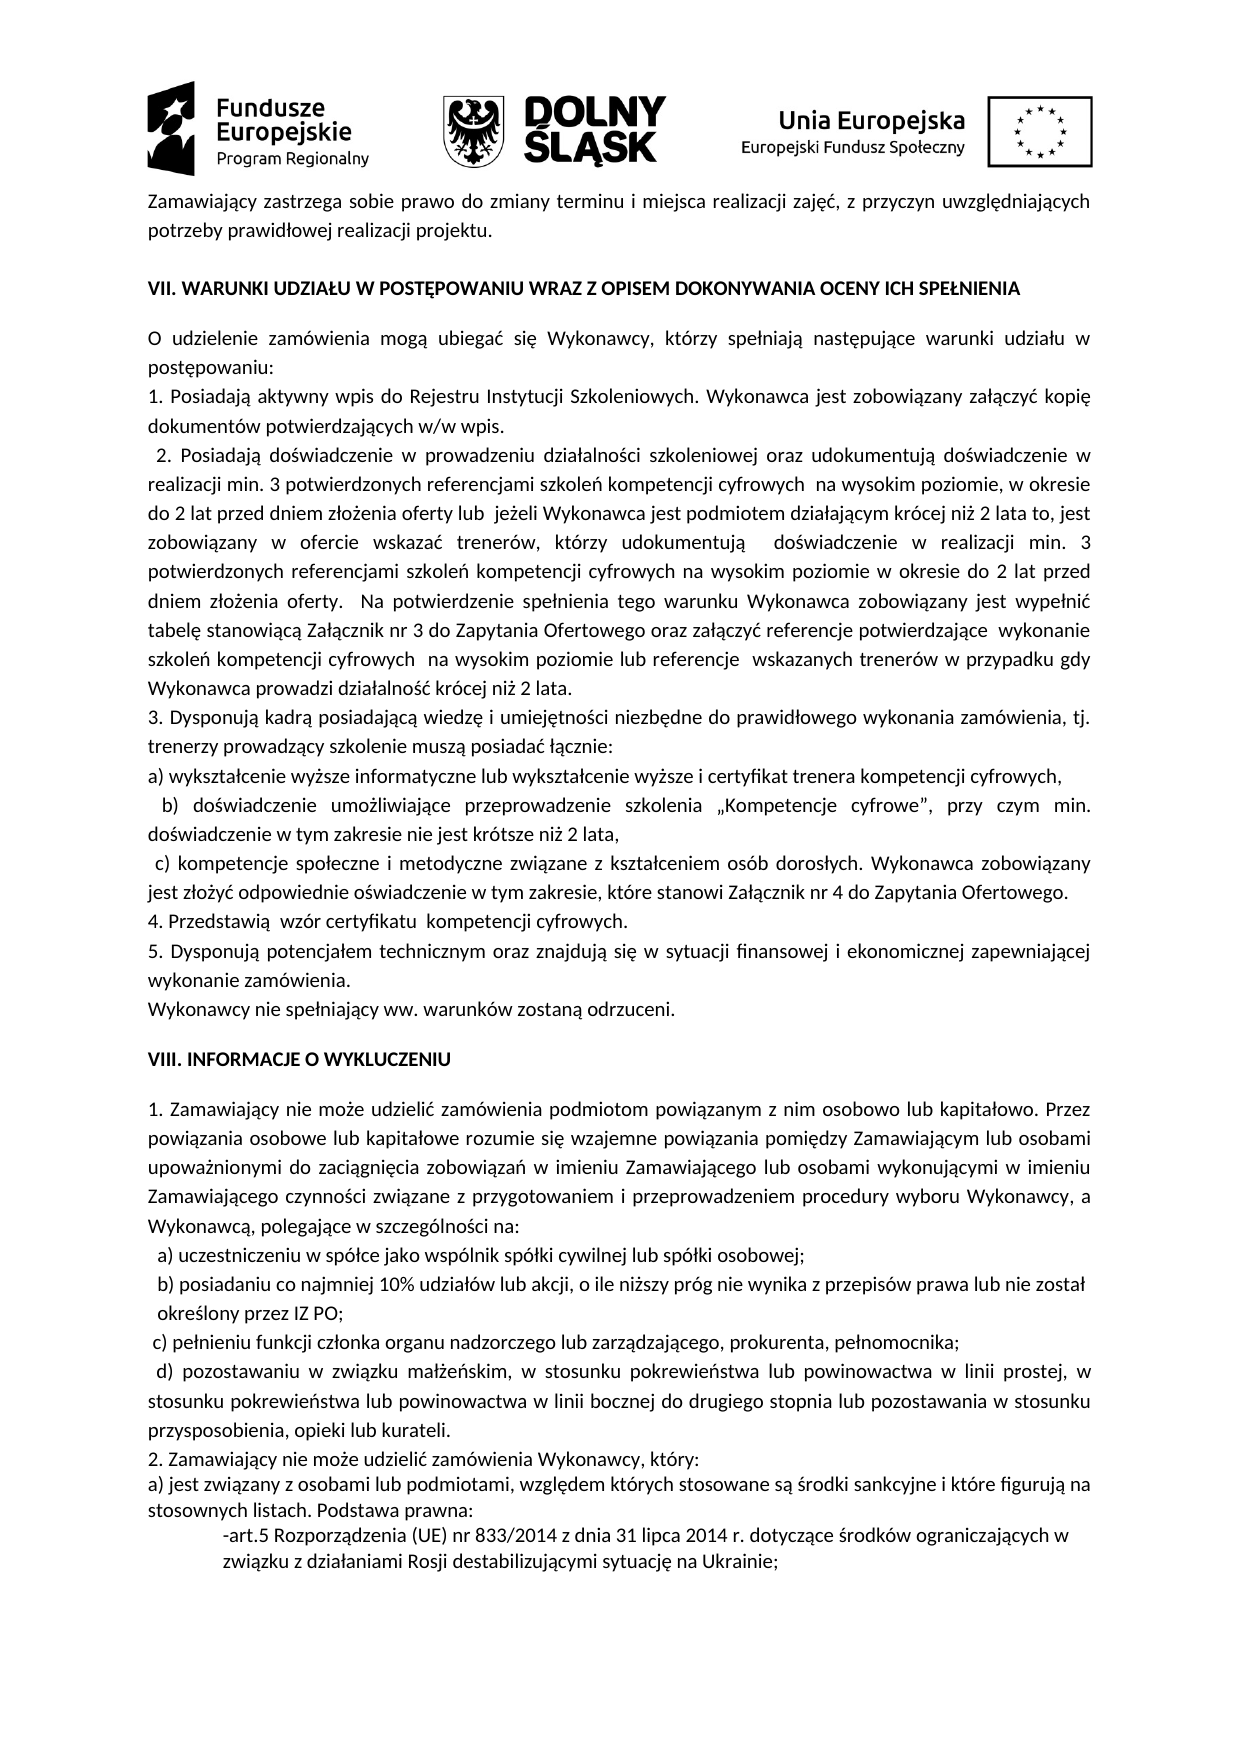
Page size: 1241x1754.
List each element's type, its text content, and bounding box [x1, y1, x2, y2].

text a) uczestniczeniu w spółce jako wspólnik spółki cywilnej lub spółki osobowej; [148, 1242, 1093, 1267]
list -art.5 Rozporządzenia (UE) nr 833/2014 z dnia 31 lipca 2014 r. dotyczące środków ograniczających w związku z działaniami Rosji destabilizującymi sytuację na Ukrainie; [223, 1522, 1093, 1573]
text Wykonawcy nie spełniający ww. warunków zostaną odrzuceni. [148, 996, 1093, 1022]
text 5. Dysponują potencjałem technicznym oraz znajdują się w sytuacji finansowej i ekonomicznej zapewniającej wykonanie zamówienia. [148, 938, 1093, 992]
text określony przez IZ PO; [148, 1300, 1093, 1326]
text 2. Posiadają doświadczenie w prowadzeniu działalności szkoleniowej oraz udokumentują doświadczenie w realizacji min. 3 potwierdzonych referencjami szkoleń kompetencji cyfrowych na wysokim poziomie, w okresie do 2 lat przed dniem złożenia oferty lub jeżeli Wykonawca jest podmiotem działającym krócej niż 2 lata to, jest zobowiązany w ofercie wskazać trenerów, którzy udokumentują doświadczenie w realizacji min. 3 potwierdzonych referencjami szkoleń kompetencji cyfrowych na wysokim poziomie w okresie do 2 lat przed dniem złożenia oferty. Na potwierdzenie spełnienia tego warunku Wykonawca zobowiązany jest wypełnić tabelę stanowiącą Załącznik nr 3 do Zapytania Ofertowego oraz załączyć referencje potwierdzające wykonanie szkoleń kompetencji cyfrowych na wysokim poziomie lub referencje wskazanych trenerów w przypadku gdy Wykonawca prowadzi działalność krócej niż 2 lata. [148, 442, 1093, 701]
text c) pełnieniu funkcji członka organu nadzorczego lub zarządzającego, prokurenta, pełnomocnika; [148, 1329, 1093, 1355]
text Zamawiający zastrzega sobie prawo do zmiany terminu i miejsca realizacji zajęć, z przyczyn uwzględniających potrzeby prawidłowej realizacji projektu. [148, 188, 1093, 242]
text 1. Zamawiający nie może udzielić zamówienia podmiotom powiązanym z nim osobowo lub kapitałowo. Przez powiązania osobowe lub kapitałowe rozumie się wzajemne powiązania pomiędzy Zamawiającym lub osobami upoważnionymi do zaciągnięcia zobowiązań w imieniu Zamawiającego lub osobami wykonującymi w imieniu Zamawiającego czynności związane z przygotowaniem i przeprowadzeniem procedury wyboru Wykonawcy, a Wykonawcą, polegające w szczególności na: [148, 1096, 1093, 1238]
text b) posiadaniu co najmniej 10% udziałów lub akcji, o ile niższy próg nie wynika z przepisów prawa lub nie został [148, 1271, 1093, 1297]
text O udzielenie zamówienia mogą ubiegać się Wykonawcy, którzy spełniają następujące warunki udziału w postępowaniu: [148, 325, 1093, 380]
text VII. WARUNKI UDZIAŁU W POSTĘPOWANIU WRAZ Z OPISEM DOKONYWANIA OCENY ICH SPEŁNIENIA [148, 275, 1093, 301]
picture [147, 73, 1093, 188]
text c) kompetencje społeczne i metodyczne związane z kształceniem osób dorosłych. Wykonawca zobowiązany jest złożyć odpowiednie oświadczenie w tym zakresie, które stanowi Załącznik nr 4 do Zapytania Ofertowego. [148, 850, 1093, 905]
text 4. Przedstawią wzór certyfikatu kompetencji cyfrowych. [148, 909, 1093, 934]
text a) jest związany z osobami lub podmiotami, względem których stosowane są środki sankcyjne i które figurują na stosownych listach. Podstawa prawna: [148, 1472, 1093, 1522]
text a) wykształcenie wyższe informatyczne lub wykształcenie wyższe i certyfikat trenera kompetencji cyfrowych, [148, 763, 1093, 788]
text 3. Dysponują kadrą posiadającą wiedzę i umiejętności niezbędne do prawidłowego wykonania zamówienia, tj. trenerzy prowadzący szkolenie muszą posiadać łącznie: [148, 704, 1093, 759]
text d) pozostawaniu w związku małżeńskim, w stosunku pokrewieństwa lub powinowactwa w linii prostej, w stosunku pokrewieństwa lub powinowactwa w linii bocznej do drugiego stopnia lub pozostawania w stosunku przysposobienia, opieki lub kurateli. [148, 1359, 1093, 1442]
text VIII. INFORMACJE O WYKLUCZENIU [148, 1046, 1093, 1072]
text 1. Posiadają aktywny wpis do Rejestru Instytucji Szkoleniowych. Wykonawca jest zobowiązany załączyć kopię dokumentów potwierdzających w/w wpis. [148, 384, 1093, 438]
text b) doświadczenie umożliwiające przeprowadzenie szkolenia „Kompetencje cyfrowe”, przy czym min. doświadczenie w tym zakresie nie jest krótsze niż 2 lata, [148, 792, 1093, 847]
text 2. Zamawiający nie może udzielić zamówienia Wykonawcy, który: [148, 1446, 1093, 1472]
